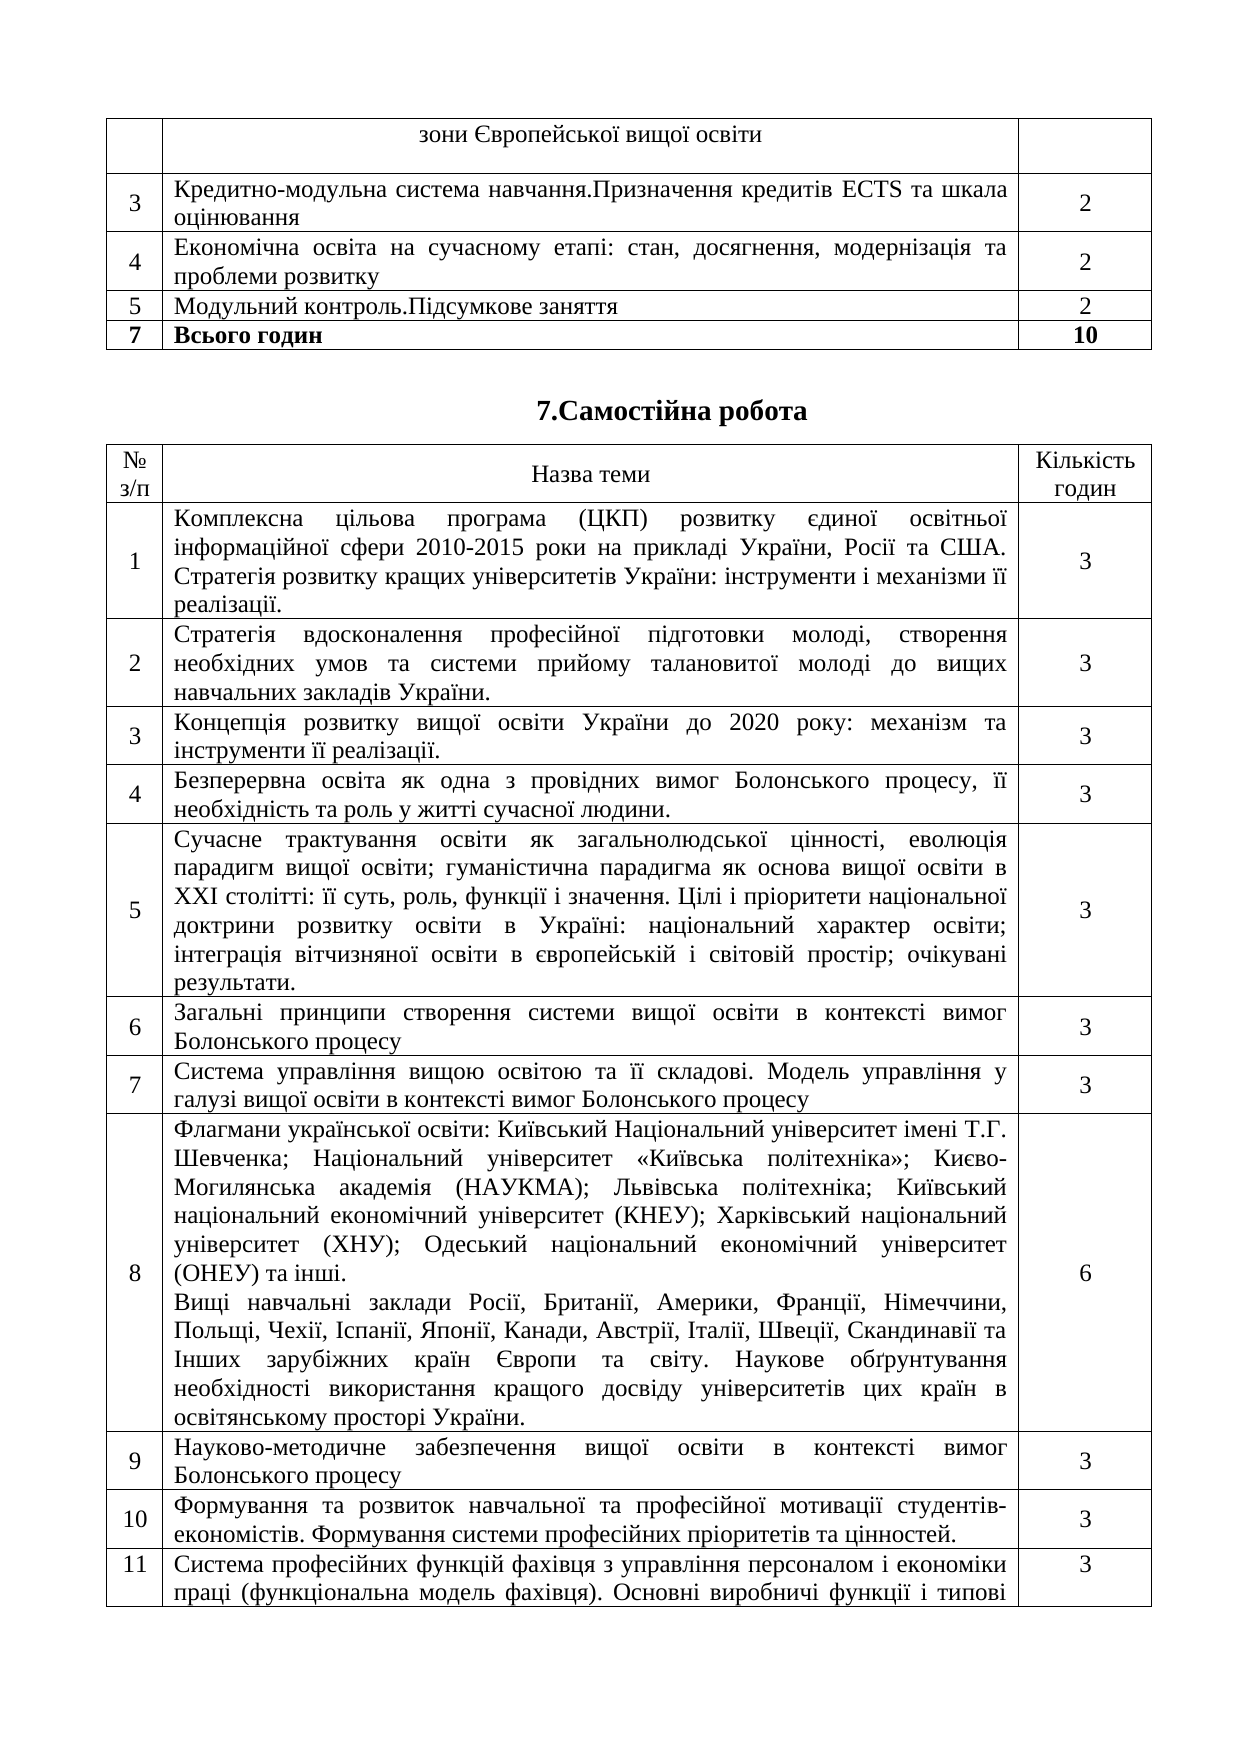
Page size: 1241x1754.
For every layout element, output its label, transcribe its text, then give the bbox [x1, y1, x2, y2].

table_cell 2 [107, 619, 162, 706]
table_cell Формування та розвиток навчальної та професійної мотивації студентів-економістів. Формування системи професійних пріоритетів та цінностей. [163, 1490, 1018, 1548]
table_cell 3 [1019, 707, 1151, 764]
table_cell 3 [1019, 619, 1151, 706]
table_cell 3 [107, 174, 162, 231]
table_cell Концепція розвитку вищої освіти України до 2020 року: механізм та інструменти її реалізації. [163, 707, 1018, 764]
table_cell Безперервна освіта як одна з провідних вимог Болонського процесу, її необхідність та роль у житті сучасної людини. [163, 765, 1018, 823]
table_cell 2 [107, 119, 162, 173]
table_header Кількість годин [1019, 445, 1151, 502]
table_cell 3 [107, 707, 162, 764]
table_cell 3 [1019, 1490, 1151, 1548]
table_cell 6 [1019, 1114, 1151, 1431]
table_cell Система управління вищою освітою та її складові. Модель управління у галузі вищої освіти в контексті вимог Болонського процесу [163, 1056, 1018, 1113]
table_cell Комплексна цільова програма (ЦКП) розвитку єдиної освітньої інформаційної сфери 2010-2015 роки на прикладі України, Росії та США. Стратегія розвитку кращих університетів України: інструменти і механізми її реалізації. [163, 503, 1018, 618]
table_cell 4 [107, 232, 162, 290]
table_cell Флагмани української освіти: Київський Національний університет імені Т.Г. Шевченка; Національний університет «Київська політехніка»; Києво-Могилянська академія (НАУКМА); Львівська політехніка; Київський національний економічний університет (КНЕУ); Харківський національний університет (ХНУ); Одеський національний економічний університет (ОНЕУ) та інші. Вищі навчальні заклади Росії, Британії, Америки, Франції, Німеччини, Польщі, Чехії, Іспанії, Японії, Канади, Австрії, Італії, Швеції, Скандинавії та Інших зарубіжних країн Європи та світу. Наукове обґрунтування необхідності використання кращого досвіду університетів цих країн в освітянському просторі України. [163, 1114, 1018, 1431]
table_cell 4 [107, 765, 162, 823]
table_cell 10 [107, 1490, 162, 1548]
table_cell 7 [107, 1056, 162, 1113]
table_cell 6 [107, 997, 162, 1055]
table_cell 5 [107, 824, 162, 996]
table_cell Економічна освіта на сучасному етапі: стан, досягнення, модернізація та проблеми розвитку [163, 232, 1018, 290]
table_cell Сучасне трактування освіти як загальнолюдської цінності, еволюція парадигм вищої освіти; гуманістична парадигма як основа вищої освіти в XXI столітті: її суть, роль, функції і значення. Цілі і пріоритети національної доктрини розвитку освіти в Україні: національний характер освіти; інтеграція вітчизняної освіти в європейській і світовій простір; очікувані результати. [163, 824, 1018, 996]
table_cell 3 [1019, 1432, 1151, 1489]
table_cell 9 [107, 1432, 162, 1489]
table_cell 2 [1019, 291, 1151, 319]
table_cell 8 [107, 1114, 162, 1431]
table_cell 1 [107, 503, 162, 618]
table_cell 3 [1019, 1549, 1151, 1606]
text 7.Cамостійна робота [118, 393, 1152, 427]
table_cell 10 [1019, 321, 1151, 349]
table_cell 11 [107, 1549, 162, 1606]
table_cell Кредитно-модульна система навчання.Призначення кредитів ECTS та шкала оцінювання [163, 174, 1018, 231]
table_cell Загальні принципи створення системи вищої освіти в контексті вимог Болонського процесу [163, 997, 1018, 1055]
table_header Назва теми [163, 445, 1018, 502]
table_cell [163, 1549, 1018, 1606]
table_cell 3 [1019, 1056, 1151, 1113]
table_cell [163, 119, 1018, 173]
table_header № з/п [107, 445, 162, 502]
table_cell 5 [107, 291, 162, 319]
table_cell 2 [1019, 174, 1151, 231]
table_cell 3 [1019, 824, 1151, 996]
table_cell 2 [1019, 119, 1151, 173]
table_cell 3 [1019, 765, 1151, 823]
table_cell 3 [1019, 997, 1151, 1055]
table_cell Науково-методичне забезпечення вищої освіти в контексті вимог Болонського процесу [163, 1432, 1018, 1489]
table_cell 7 [107, 321, 162, 349]
table_cell 2 [1019, 232, 1151, 290]
table_cell Модульний контроль.Підсумкове заняття [163, 291, 1018, 319]
table_cell Всього годин [163, 321, 1018, 349]
table_cell Стратегія вдосконалення професійної підготовки молоді, створення необхідних умов та системи прийому талановитої молоді до вищих навчальних закладів України. [163, 619, 1018, 706]
table_cell 3 [1019, 503, 1151, 618]
